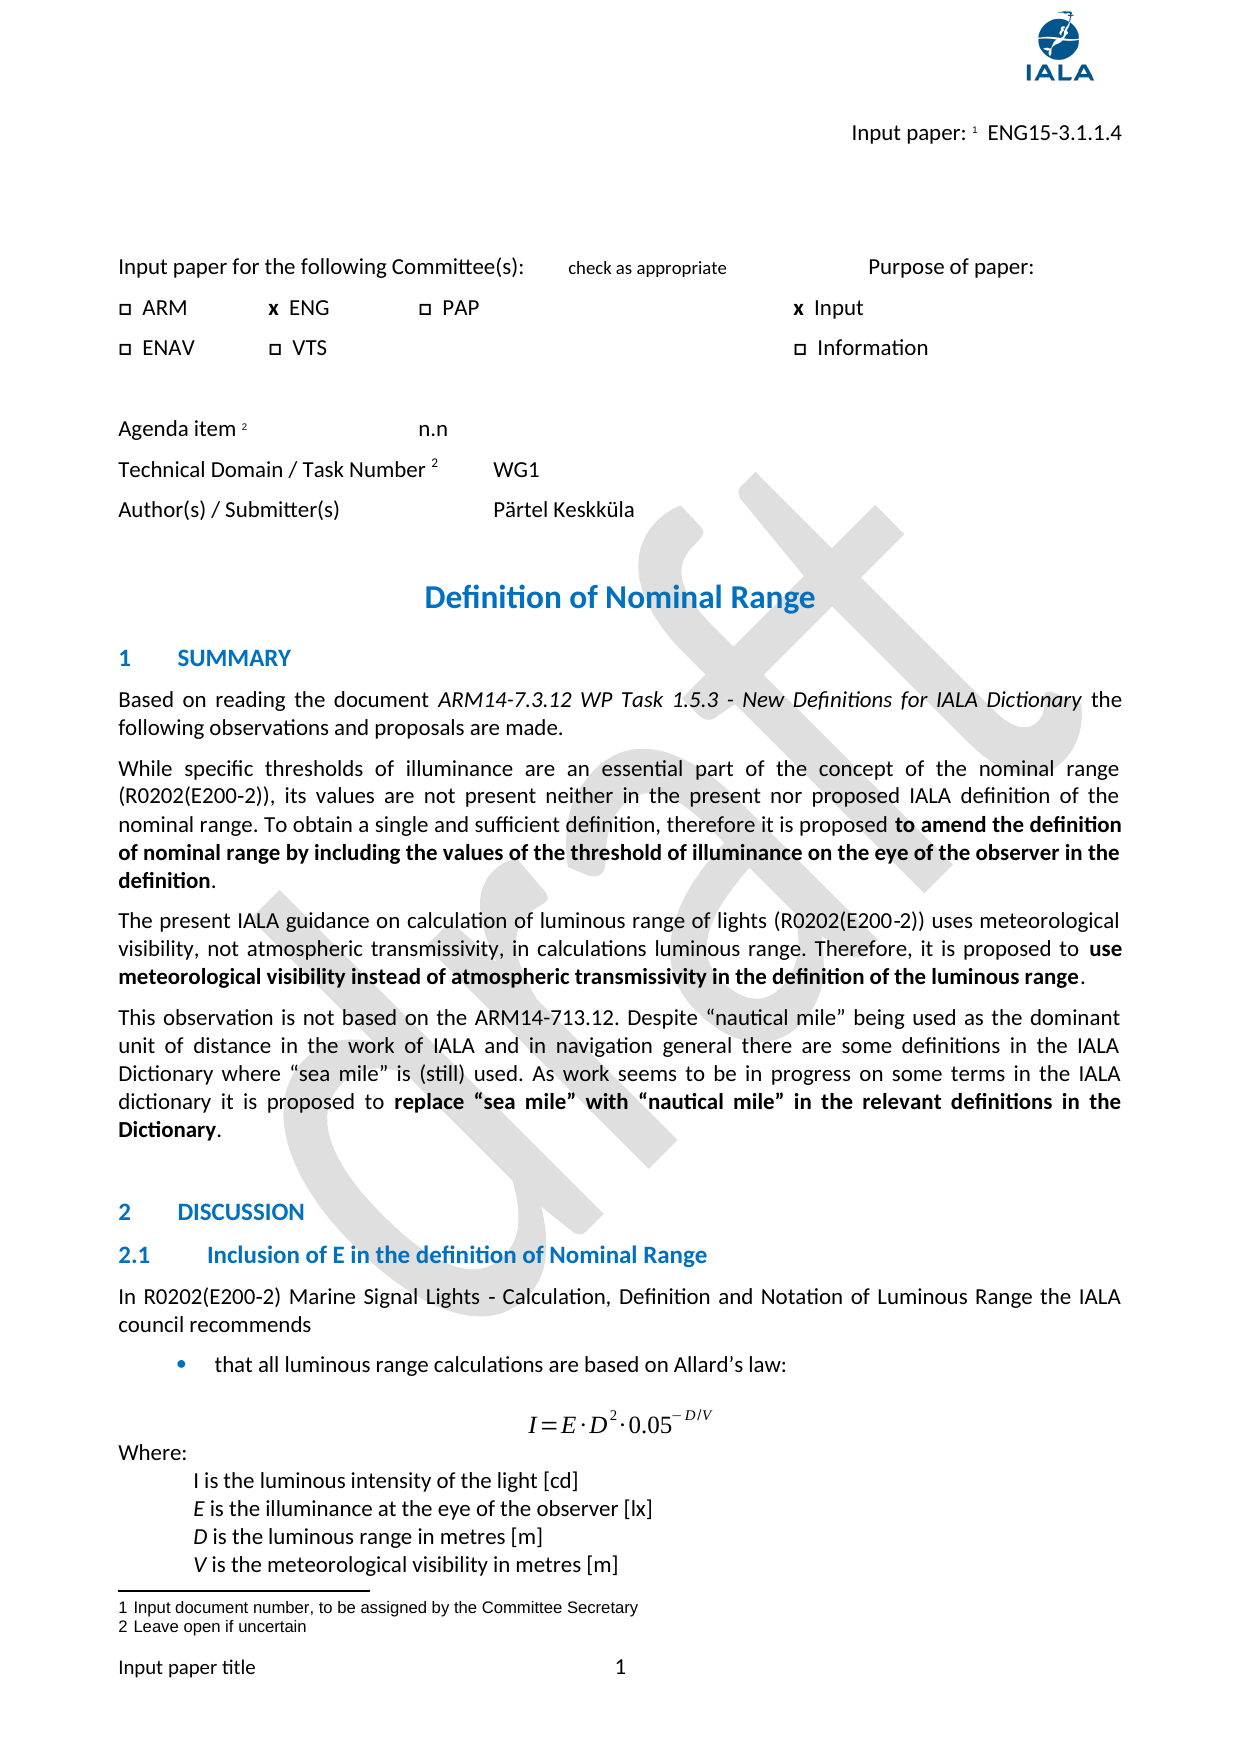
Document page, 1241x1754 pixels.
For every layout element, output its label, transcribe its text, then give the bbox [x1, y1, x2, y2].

subtitle Summary [118, 642, 1122, 673]
title Definition of Nominal Range [118, 576, 1122, 617]
text I is the luminous intensity of the light [cd] [193, 1466, 1122, 1494]
text Where: [118, 1438, 1122, 1466]
text that all luminous range calculations are based on Allard’s law: [177, 1351, 1122, 1378]
text □ ENAV □ VTS □ Information [118, 333, 1122, 361]
text Agenda item n.n [118, 414, 1122, 442]
picture [1011, 3, 1106, 96]
text D is the luminous range in metres [m] [193, 1522, 1122, 1550]
subtitle Discussion [118, 1196, 1122, 1226]
text Author(s) / Submitter(s) Pärtel Keskküla [118, 495, 1122, 523]
text E is the illuminance at the eye of the observer [lx] [193, 1494, 1122, 1522]
text The present IALA guidance on calculation of luminous range of lights (R0202(E200‐2)) uses meteorological visibility, not atmospheric transmissivity, in calculations luminous range. Therefore, it is proposed to use meteorological visibility instead of atmospheric transmissivity in the definition of the luminous range. [118, 906, 1122, 990]
text □ ARM x ENG □ PAP x Input [118, 293, 1122, 321]
text This observation is not based on the ARM14-713.12. Despite “nautical mile” being used as the dominant unit of distance in the work of IALA and in navigation general there are some definitions in the IALA Dictionary where “sea mile” is (still) used. As work seems to be in progress on some terms in the IALA dictionary it is proposed to replace “sea mile” with “nautical mile” in the relevant definitions in the Dictionary. [118, 1003, 1122, 1143]
text Based on reading the document ARM14-7.3.12 WP Task 1.5.3 - New Definitions for IALA Dictionary the following observations and proposals are made. [118, 685, 1122, 741]
text In R0202(E200‐2) Marine Signal Lights ‐ Calculation, Definition and Notation of Luminous Range the IALA council recommends [118, 1282, 1122, 1338]
text While specific thresholds of illuminance are an essential part of the concept of the nominal range (R0202(E200‐2)), its values are not present neither in the present nor proposed IALA definition of the nominal range. To obtain a single and sufficient definition, therefore it is proposed to amend the definition of nominal range by including the values of the threshold of illuminance on the eye of the observer in the definition. [118, 754, 1122, 894]
text Technical Domain / Task Number 2 WG1 [118, 455, 1122, 483]
text Input paper for the following Committee(s): check as appropriate Purpose of paper: [118, 252, 1122, 280]
subtitle Inclusion of E in the definition of Nominal Range [118, 1239, 1122, 1269]
text V is the meteorological visibility in metres [m] [193, 1550, 1122, 1578]
text Input paper: ENG15-3.1.1.4 [118, 118, 1122, 146]
